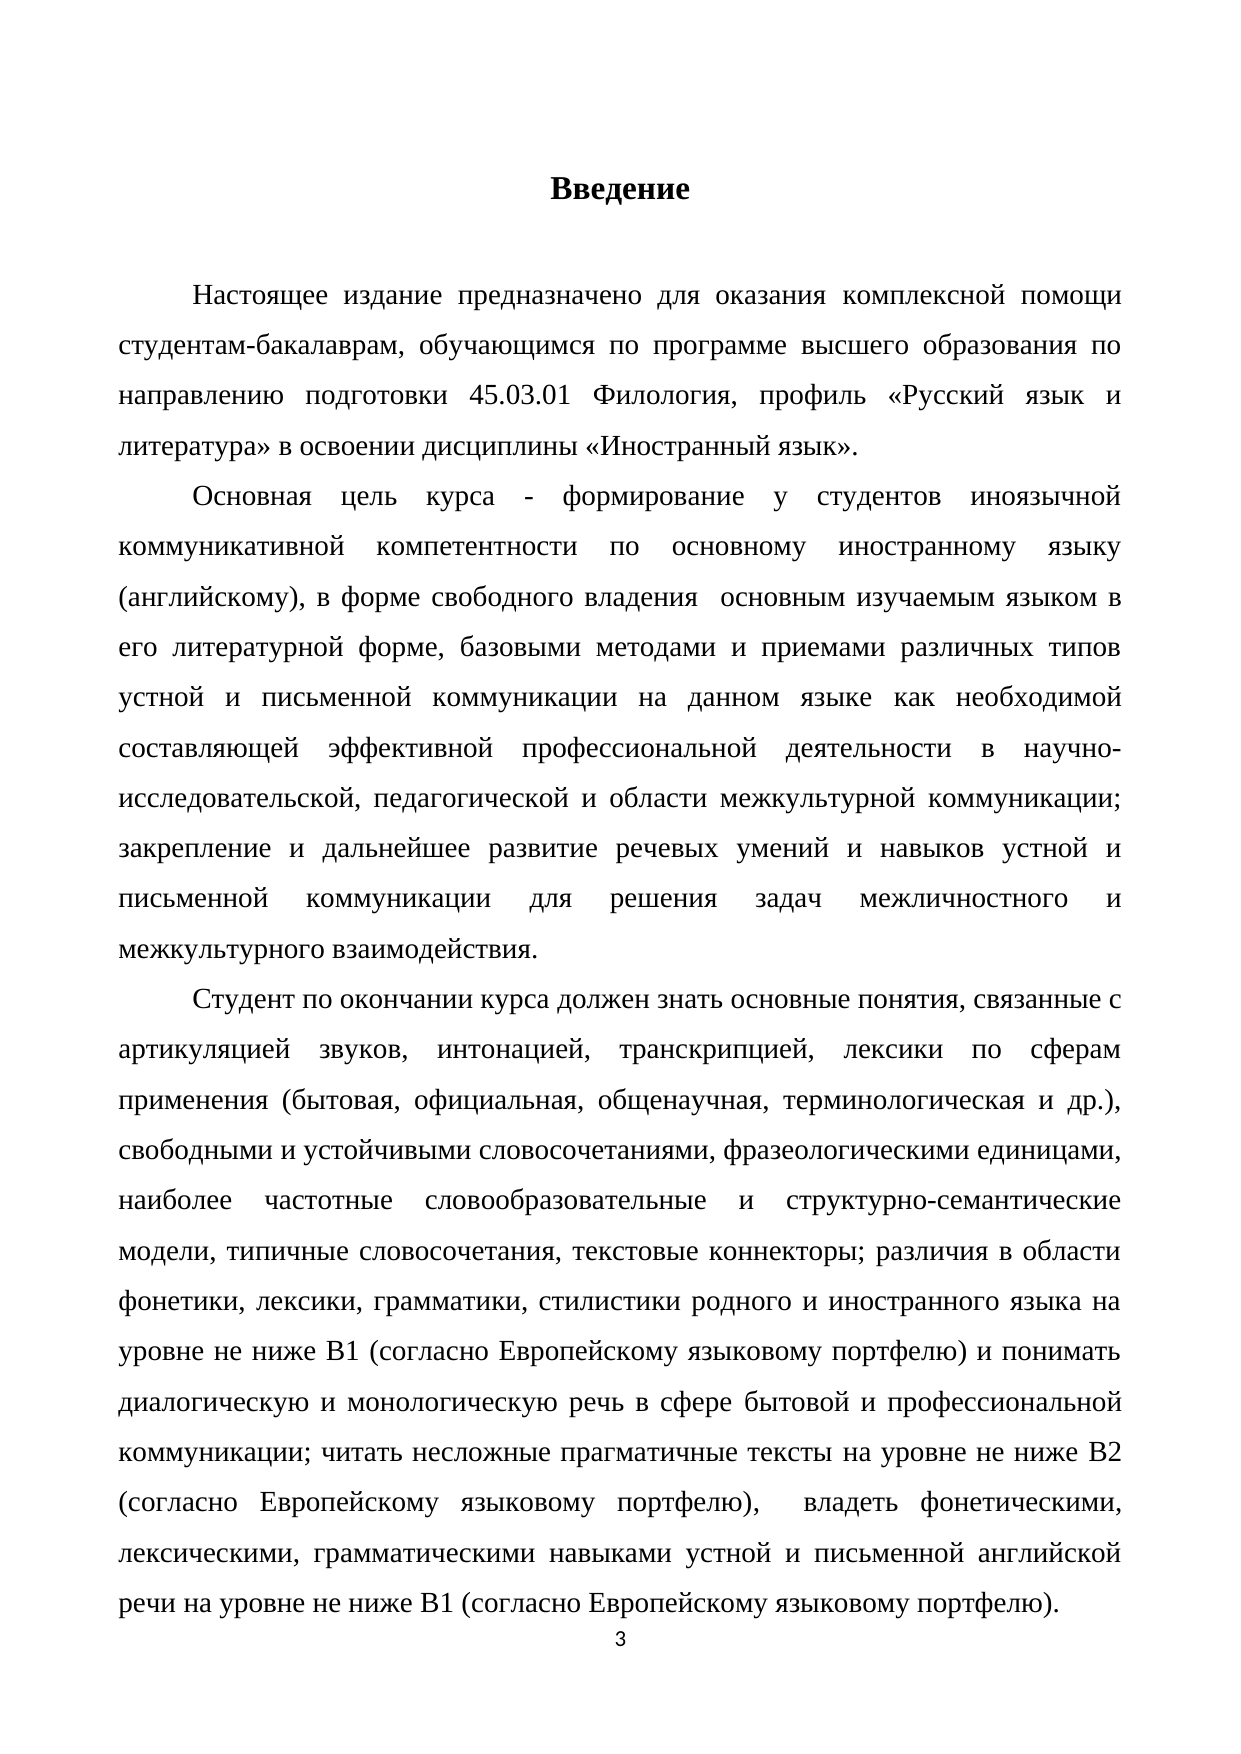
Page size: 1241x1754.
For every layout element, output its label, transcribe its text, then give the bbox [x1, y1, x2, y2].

subtitle Введение [118, 168, 1122, 206]
text Студент по окончании курса должен знать основные понятия, связанные с артикуляцией звуков, интонацией, транскрипцией, лексики по сферам применения (бытовая, официальная, общенаучная, терминологическая и др.), свободными и устойчивыми словосочетаниями, фразеологическими единицами, наиболее частотные словообразовательные и структурно-семантические модели, типичные словосочетания, текстовые коннекторы; различия в области фонетики, лексики, грамматики, стилистики родного и иностранного языка на уровне не ниже B1 (согласно Европейскому языковому портфелю) и понимать диалогическую и монологическую речь в сфере бытовой и профессиональной коммуникации; читать несложные прагматичные тексты на уровне не ниже B2 (согласно Европейскому языковому портфелю), владеть фонетическими, лексическими, грамматическими навыками устной и письменной английской речи на уровне не ниже B1 (согласно Европейскому языковому портфелю). [118, 981, 1122, 1618]
text Настоящее издание предназначено для оказания комплексной помощи студентам-бакалаврам, обучающимся по программе высшего образования по направлению подготовки 45.03.01 Филология, профиль «Русский язык и литература» в освоении дисциплины «Иностранный язык». [118, 277, 1122, 461]
text Основная цель курса - формирование у студентов иноязычной коммуникативной компетентности по основному иностранному языку (английскому), в форме свободного владения основным изучаемым языком в его литературной форме, базовыми методами и приемами различных типов устной и письменной коммуникации на данном языке как необходимой составляющей эффективной профессиональной деятельности в научно-исследовательской, педагогической и области межкультурной коммуникации; закрепление и дальнейшее развитие речевых умений и навыков устной и письменной коммуникации для решения задач межличностного и межкультурного взаимодействия. [118, 478, 1122, 964]
